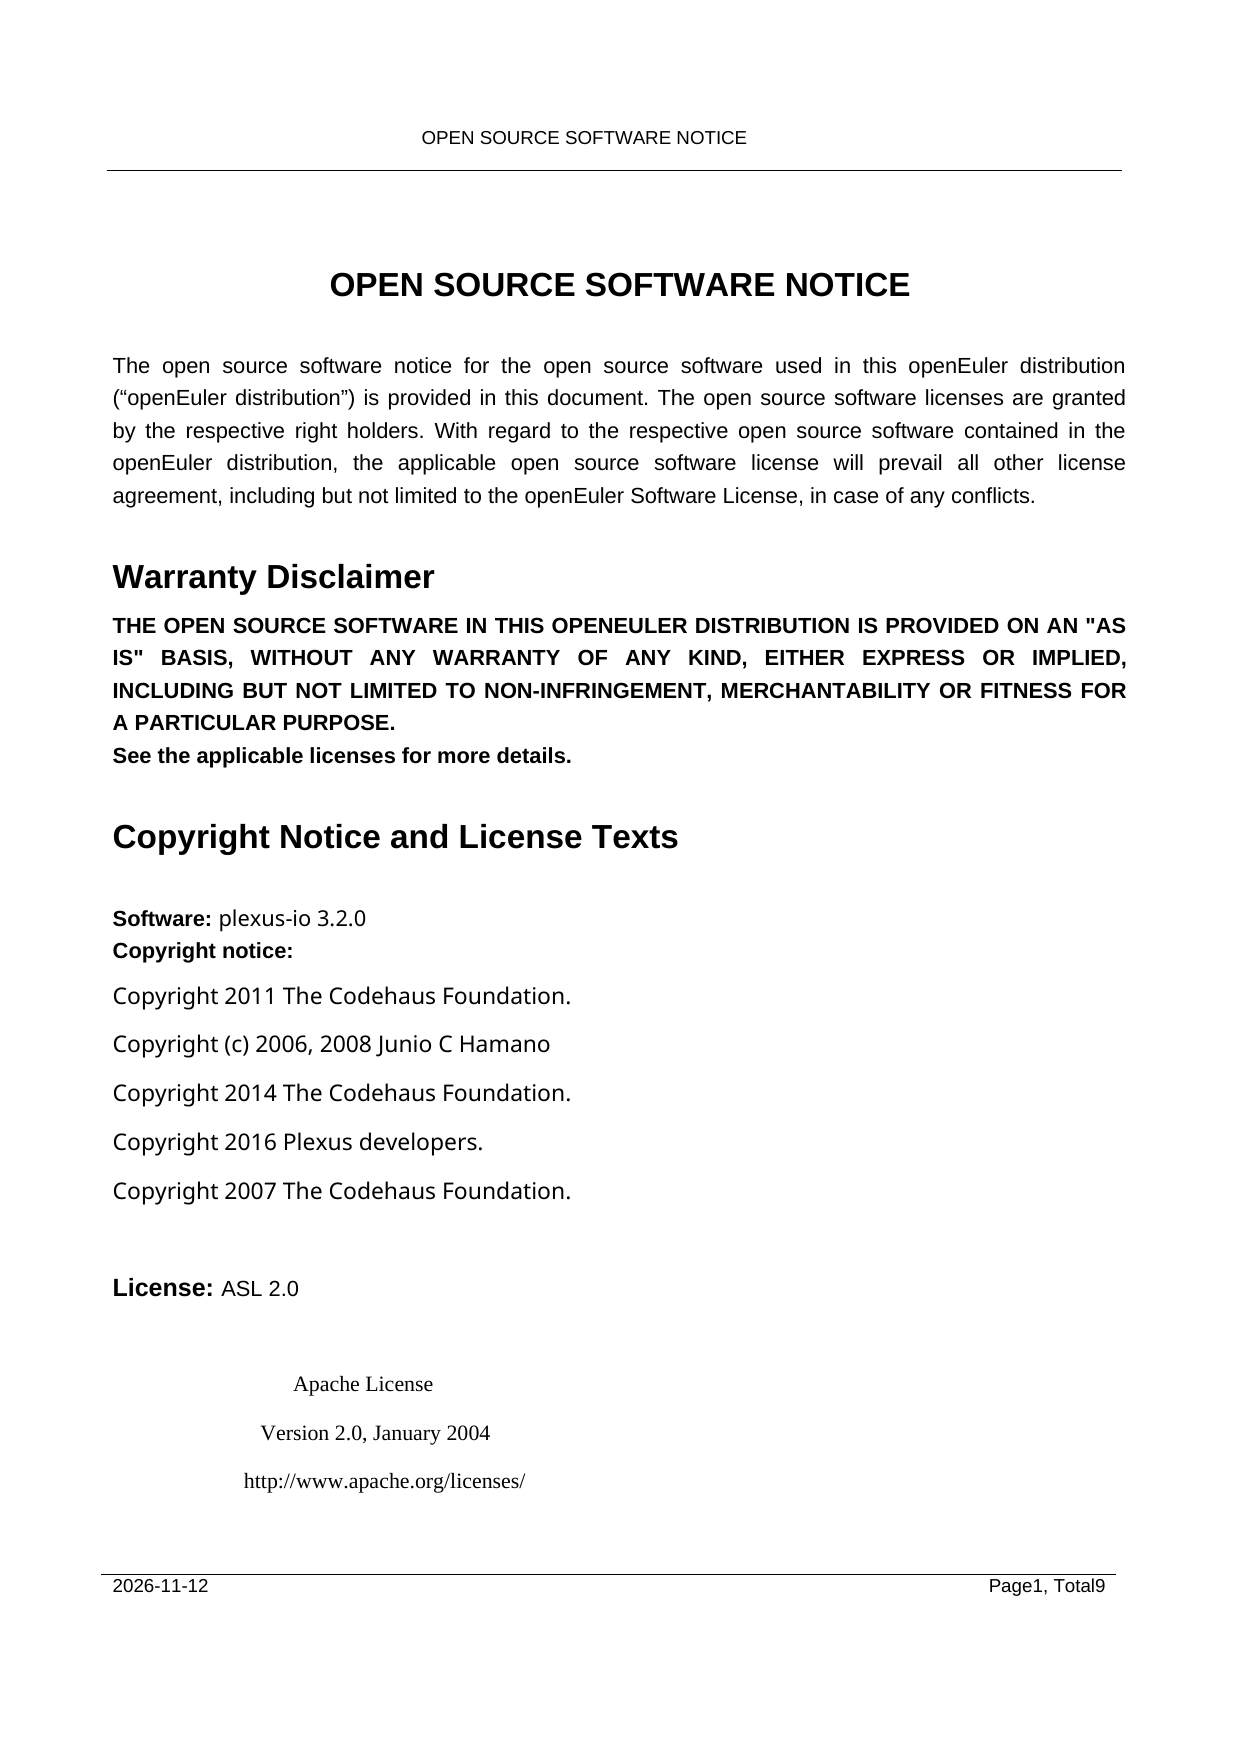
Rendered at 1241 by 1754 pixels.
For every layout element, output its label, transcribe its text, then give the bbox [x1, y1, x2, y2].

text Warranty Disclaimer [112, 544, 1128, 609]
text Copyright Notice and License Texts [112, 804, 1128, 869]
text OPEN SOURCE SOFTWARE NOTICE [112, 251, 1128, 316]
text Copyright notice: [112, 934, 1128, 966]
text Copyright 2011 The Codehaus Foundation. Copyright (c) 2006, 2008 Junio C Hamano Copyright 2014 The Codehaus Foundation. Copyright 2016 Plexus developers. Copyright 2007 The Codehaus Foundation. [112, 979, 1128, 1255]
text License: ASL 2.0 [112, 1272, 1128, 1304]
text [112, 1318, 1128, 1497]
text The open source software notice for the open source software used in this openEuler distribution (“openEuler distribution”) is provided in this document. The open source software licenses are granted by the respective right holders. With regard to the respective open source software contained in the openEuler distribution, the applicable open source software license will prevail all other license agreement, including but not limited to the openEuler Software License, in case of any conflicts. [112, 349, 1128, 511]
text THE OPEN SOURCE SOFTWARE IN THIS OPENEULER DISTRIBUTION IS PROVIDED ON AN "AS IS" BASIS, WITHOUT ANY WARRANTY OF ANY KIND, EITHER EXPRESS OR IMPLIED, INCLUDING BUT NOT LIMITED TO NON-INFRINGEMENT, MERCHANTABILITY OR FITNESS FOR A PARTICULAR PURPOSE. See the applicable licenses for more details. [112, 609, 1128, 771]
text Software: plexus-io 3.2.0 [112, 901, 1128, 934]
